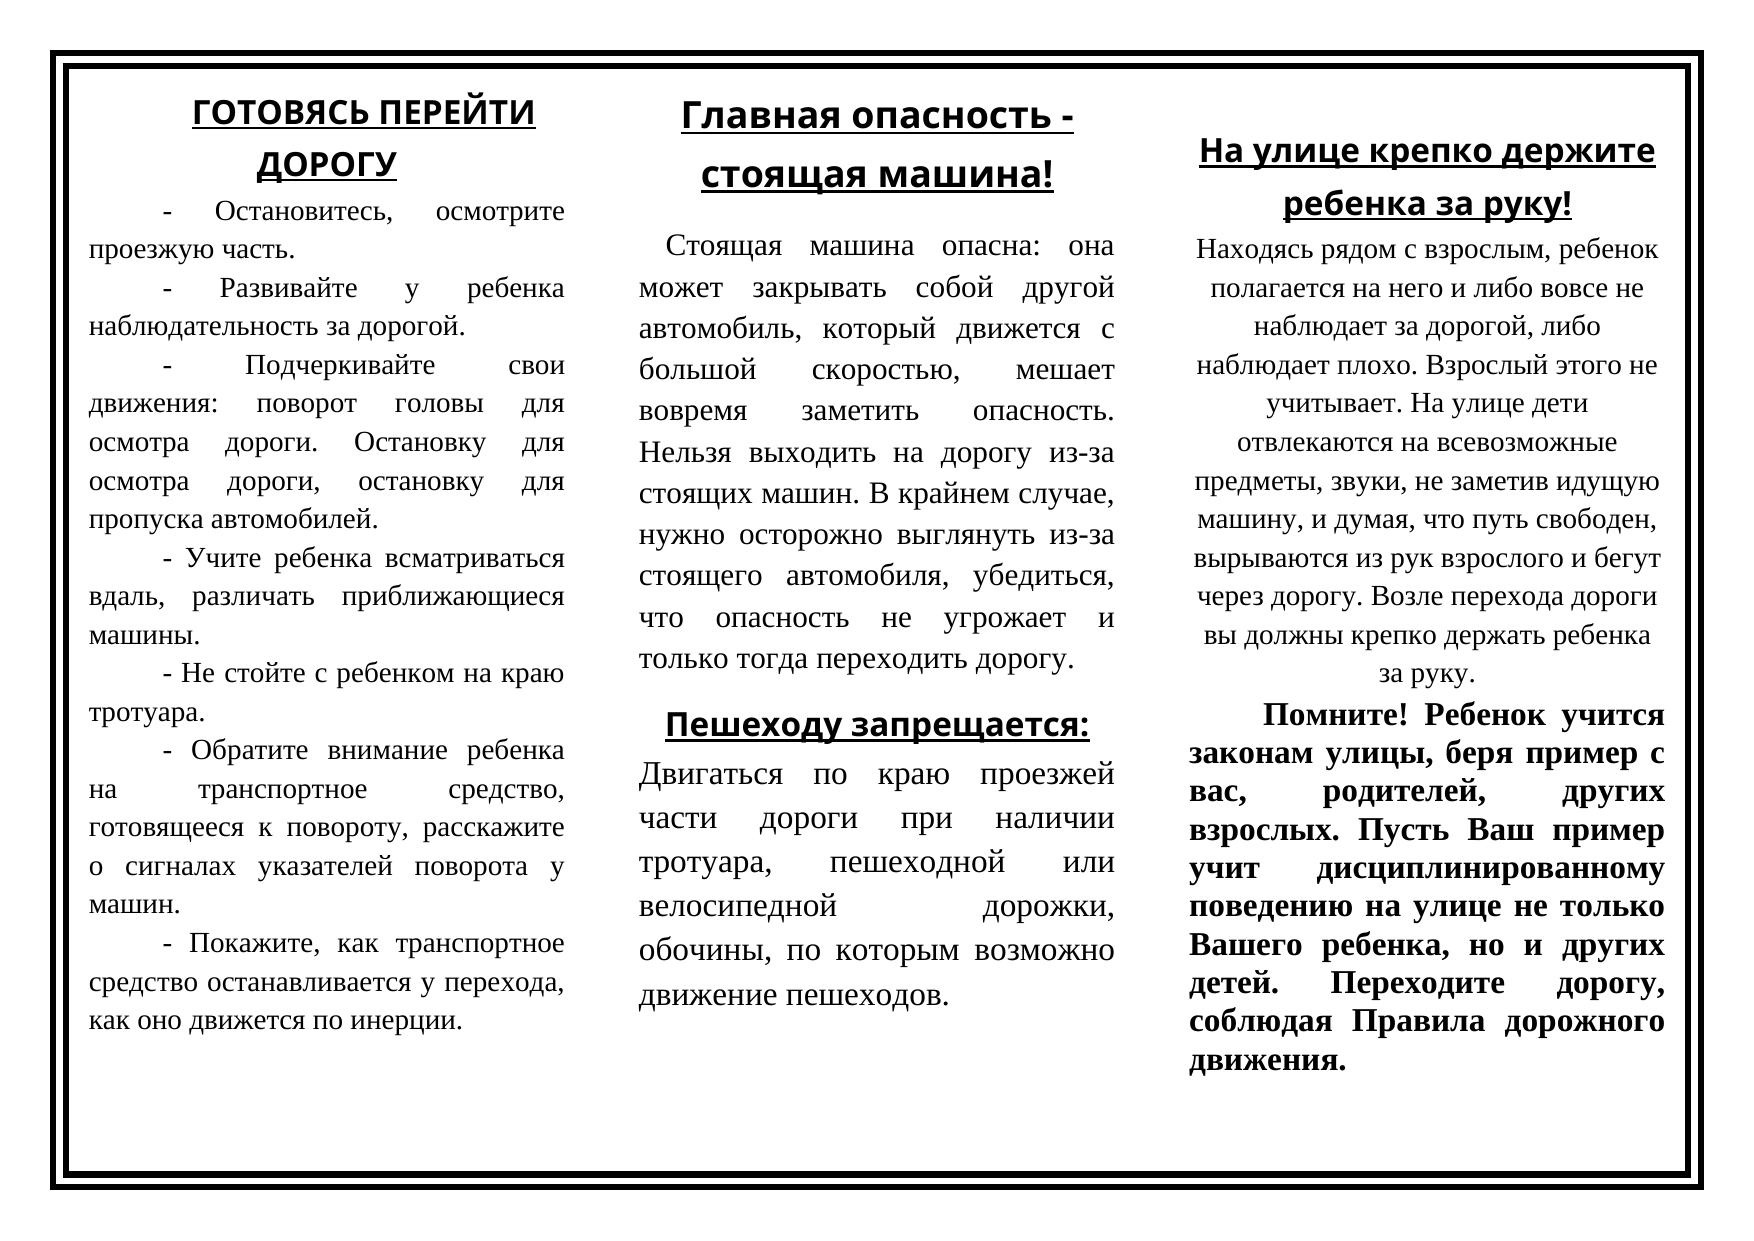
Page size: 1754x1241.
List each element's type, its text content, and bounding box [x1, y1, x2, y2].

text - Покажите, как транспортное средство останавливается у перехода, как оно движется по инерции. [88, 925, 565, 1036]
text На улице крепко держите ребенка за руку! [1189, 127, 1665, 225]
text - Остановитесь, осмотрите проезжую часть. [88, 193, 565, 265]
text - Подчеркивайте свои движения: поворот головы для осмотра дороги. Остановку для осмотра дороги, остановку для пропуска автомобилей. [88, 347, 565, 535]
text - Развивайте у ребенка наблюдательность за дорогой. [88, 270, 565, 342]
text Стоящая машина опасна: она может закрывать собой другой автомобиль, который движется с большой скоростью, мешает вовремя заметить опасность. Нельзя выходить на дорогу из-за стоящих машин. В крайнем случае, нужно осторожно выглянуть из-за стоящего автомобиля, убедиться, что опасность не угрожает и только тогда переходить дорогу. [639, 227, 1115, 675]
text Пешеходу запрещается: [639, 701, 1115, 747]
text Помните! Ребенок учится законам улицы, беря пример с вас, родителей, других взрослых. Пусть Ваш пример учит дисциплинированному поведению на улице не только Вашего ребенка, но и других детей. Переходите дорогу, соблюдая Правила дорожного движения. [1189, 694, 1665, 1077]
text Двигаться по краю проезжей части дороги при наличии тротуара, пешеходной или велосипедной дорожки, обочины, по которым возможно движение пешеходов. [639, 753, 1115, 1012]
text ГОТОВЯСЬ ПЕРЕЙТИ ДОРОГУ [88, 88, 565, 186]
text Главная опасность - стоящая машина! [639, 88, 1115, 198]
text - Учите ребенка всматриваться вдаль, различать приближающиеся машины. [88, 540, 565, 650]
text Находясь рядом с взрослым, ребенок полагается на него и либо вовсе не наблюдает за дорогой, либо наблюдает плохо. Взрослый этого не учитывает. На улице дети отвлекаются на всевозможные предметы, звуки, не заметив идущую машину, и думая, что путь свободен, вырываются из рук взрослого и бегут через дорогу. Возле перехода дороги вы должны крепко держать ребенка за руку. [1189, 231, 1665, 689]
text - Обратите внимание ребенка на транспортное средство, готовящееся к повороту, расскажите о сигналах указателей поворота у машин. [88, 732, 565, 920]
text - Не стойте с ребенком на краю тротуара. [88, 655, 565, 727]
